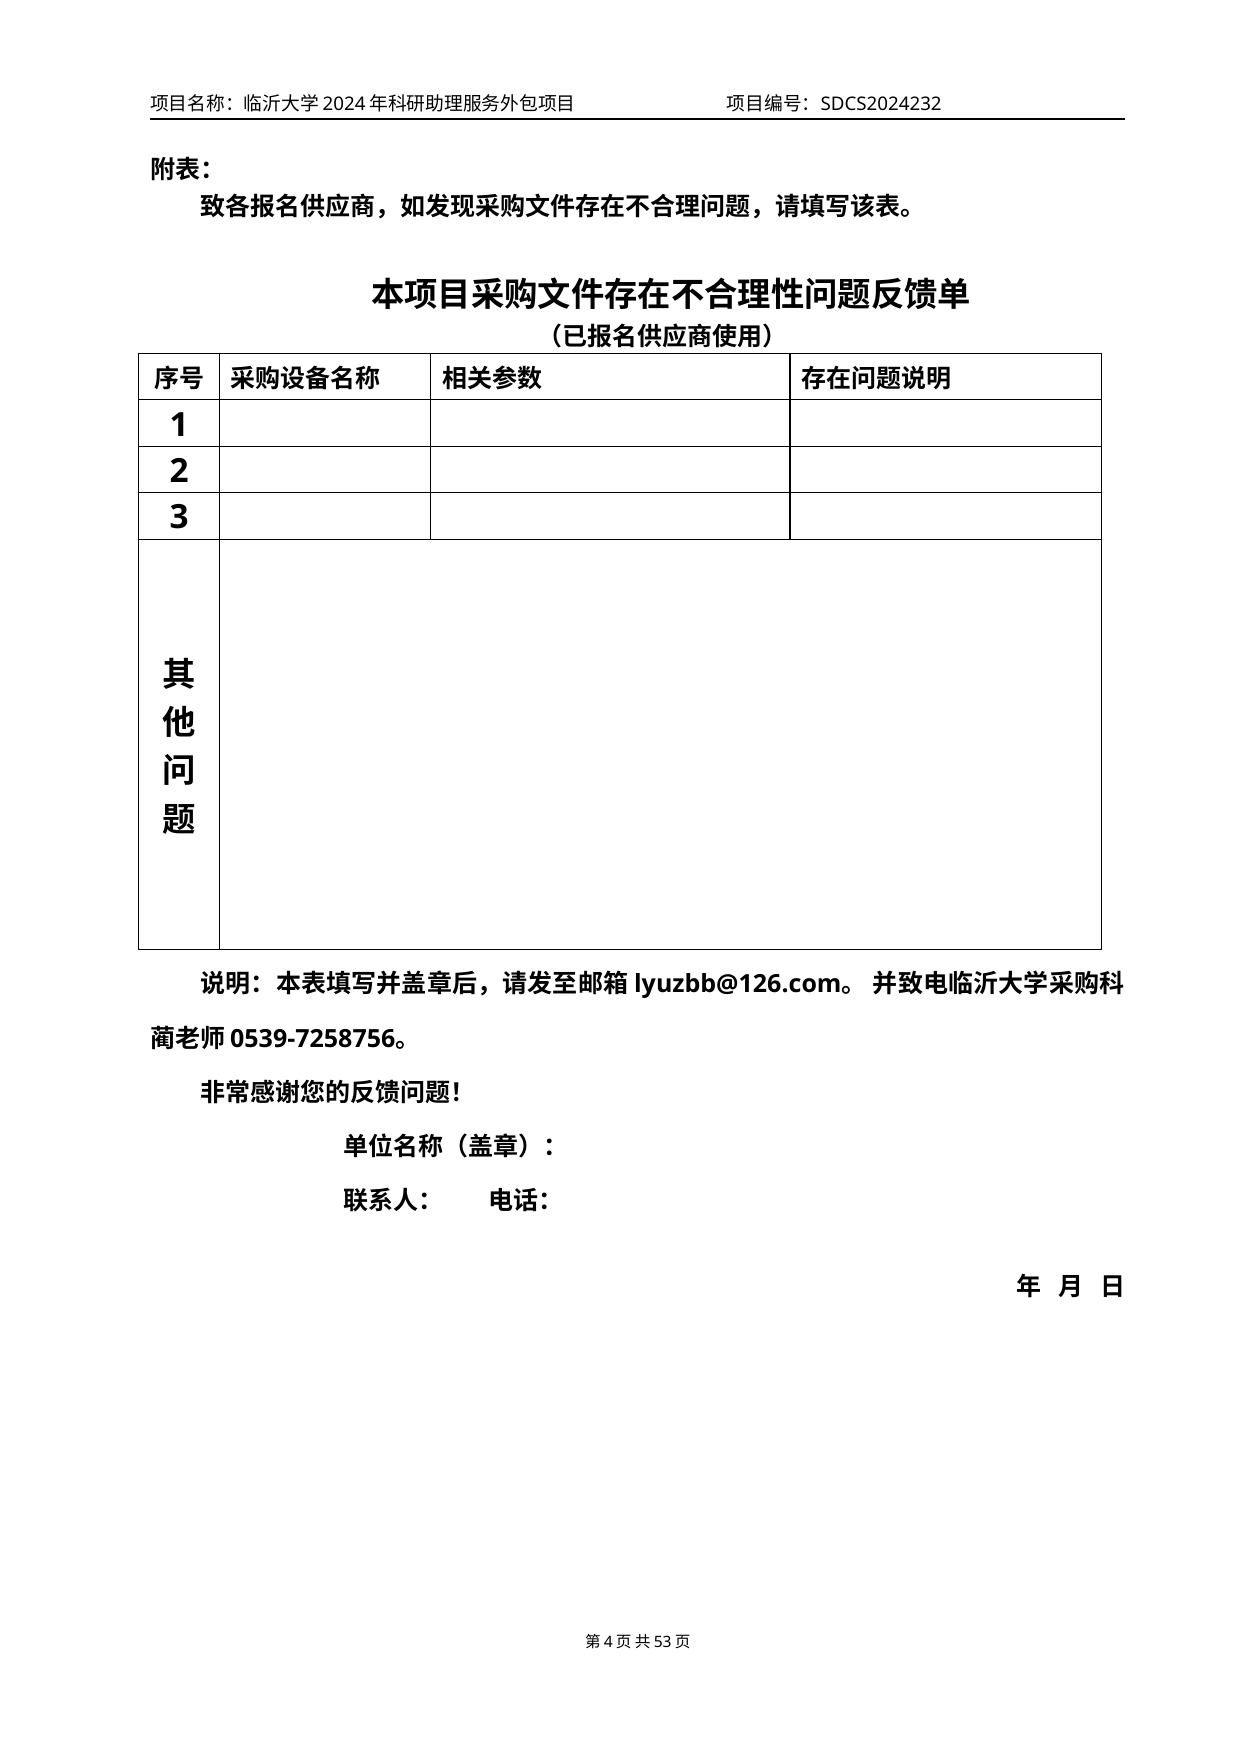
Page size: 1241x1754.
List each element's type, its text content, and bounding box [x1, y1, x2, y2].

text 年 月 日 [150, 1266, 1125, 1303]
table_cell [791, 400, 1101, 446]
table_cell 其他问题 [139, 540, 219, 948]
list 单位名称（盖章）： [150, 1112, 1125, 1166]
table_cell [220, 540, 1101, 948]
table_header 序号 [139, 354, 219, 399]
table_cell [431, 447, 789, 492]
table_cell [431, 493, 789, 539]
list 说明：本表填写并盖章后，请发至邮箱lyuzbb@126.com。 并致电临沂大学采购科 蔺老师0539-7258756。 [150, 949, 1125, 1058]
table_header 相关参数 [431, 354, 789, 399]
list 联系人： 电话： [150, 1166, 1125, 1220]
list 附表： [150, 150, 1125, 186]
table_cell [431, 400, 789, 446]
list 非常感谢您的反馈问题！ [150, 1058, 1125, 1112]
table_cell 1 [139, 400, 219, 446]
table_cell [791, 447, 1101, 492]
table_cell 3 [139, 493, 219, 539]
table_cell 2 [139, 447, 219, 492]
list 本项目采购文件存在不合理性问题反馈单 [150, 268, 1125, 316]
list 致各报名供应商，如发现采购文件存在不合理问题，请填写该表。 [150, 186, 1125, 222]
table_header 存在问题说明 [791, 354, 1101, 399]
list （已报名供应商使用） [150, 316, 1125, 352]
table_cell [220, 493, 430, 539]
table_cell [220, 400, 430, 446]
table_header 采购设备名称 [220, 354, 430, 399]
table_cell [791, 493, 1101, 539]
table_cell [220, 447, 430, 492]
